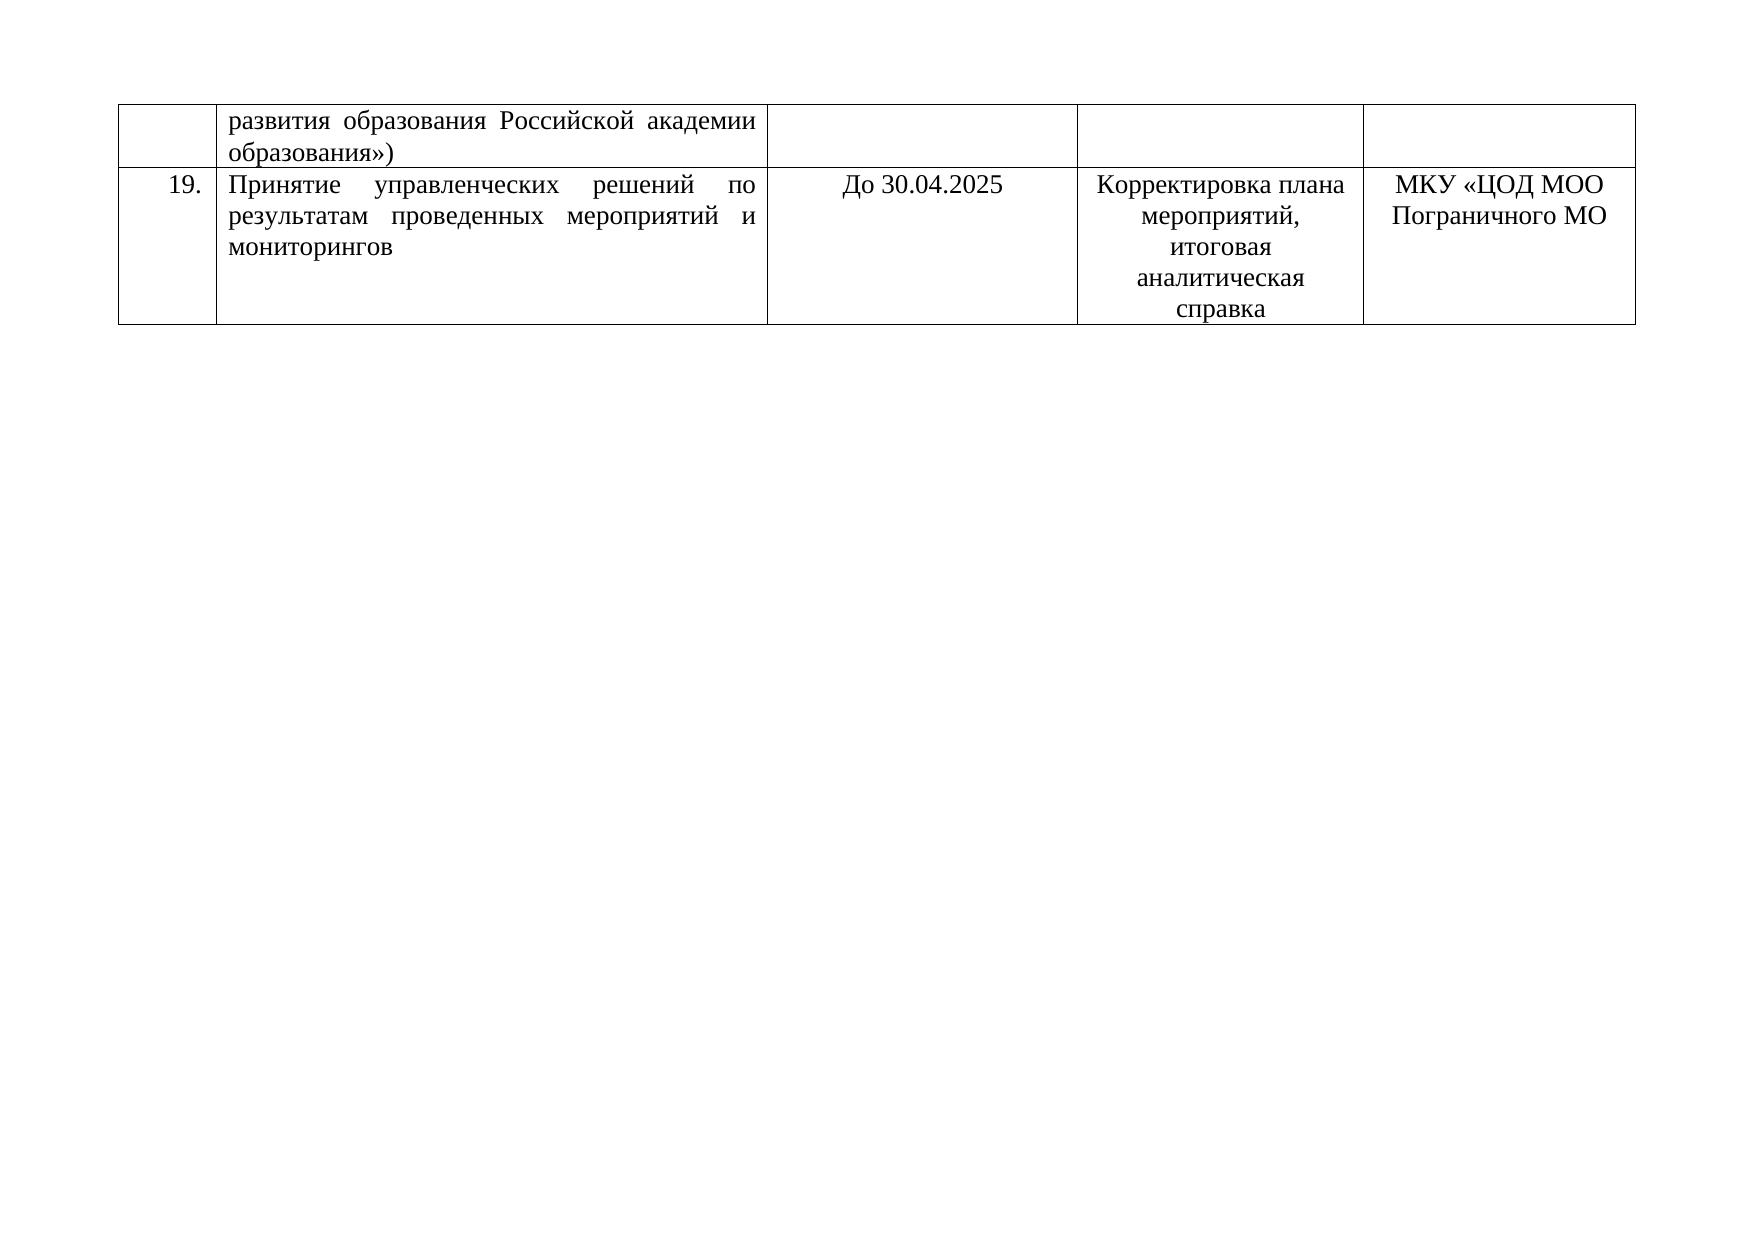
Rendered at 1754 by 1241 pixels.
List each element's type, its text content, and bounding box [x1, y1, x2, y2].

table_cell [768, 105, 1077, 167]
table_cell [119, 105, 216, 167]
table_cell Принятие управленческих решений по результатам проведенных мероприятий и мониторингов [217, 168, 767, 323]
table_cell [1078, 105, 1363, 167]
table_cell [1364, 105, 1635, 167]
table_cell МКУ «ЦОД МОО Пограничного МО [1364, 168, 1635, 323]
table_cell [217, 105, 767, 167]
table_cell До 30.04.2025 [768, 168, 1077, 323]
table_cell Корректировка плана мероприятий, итоговая аналитическая справка [1078, 168, 1363, 323]
table_cell [119, 168, 216, 323]
